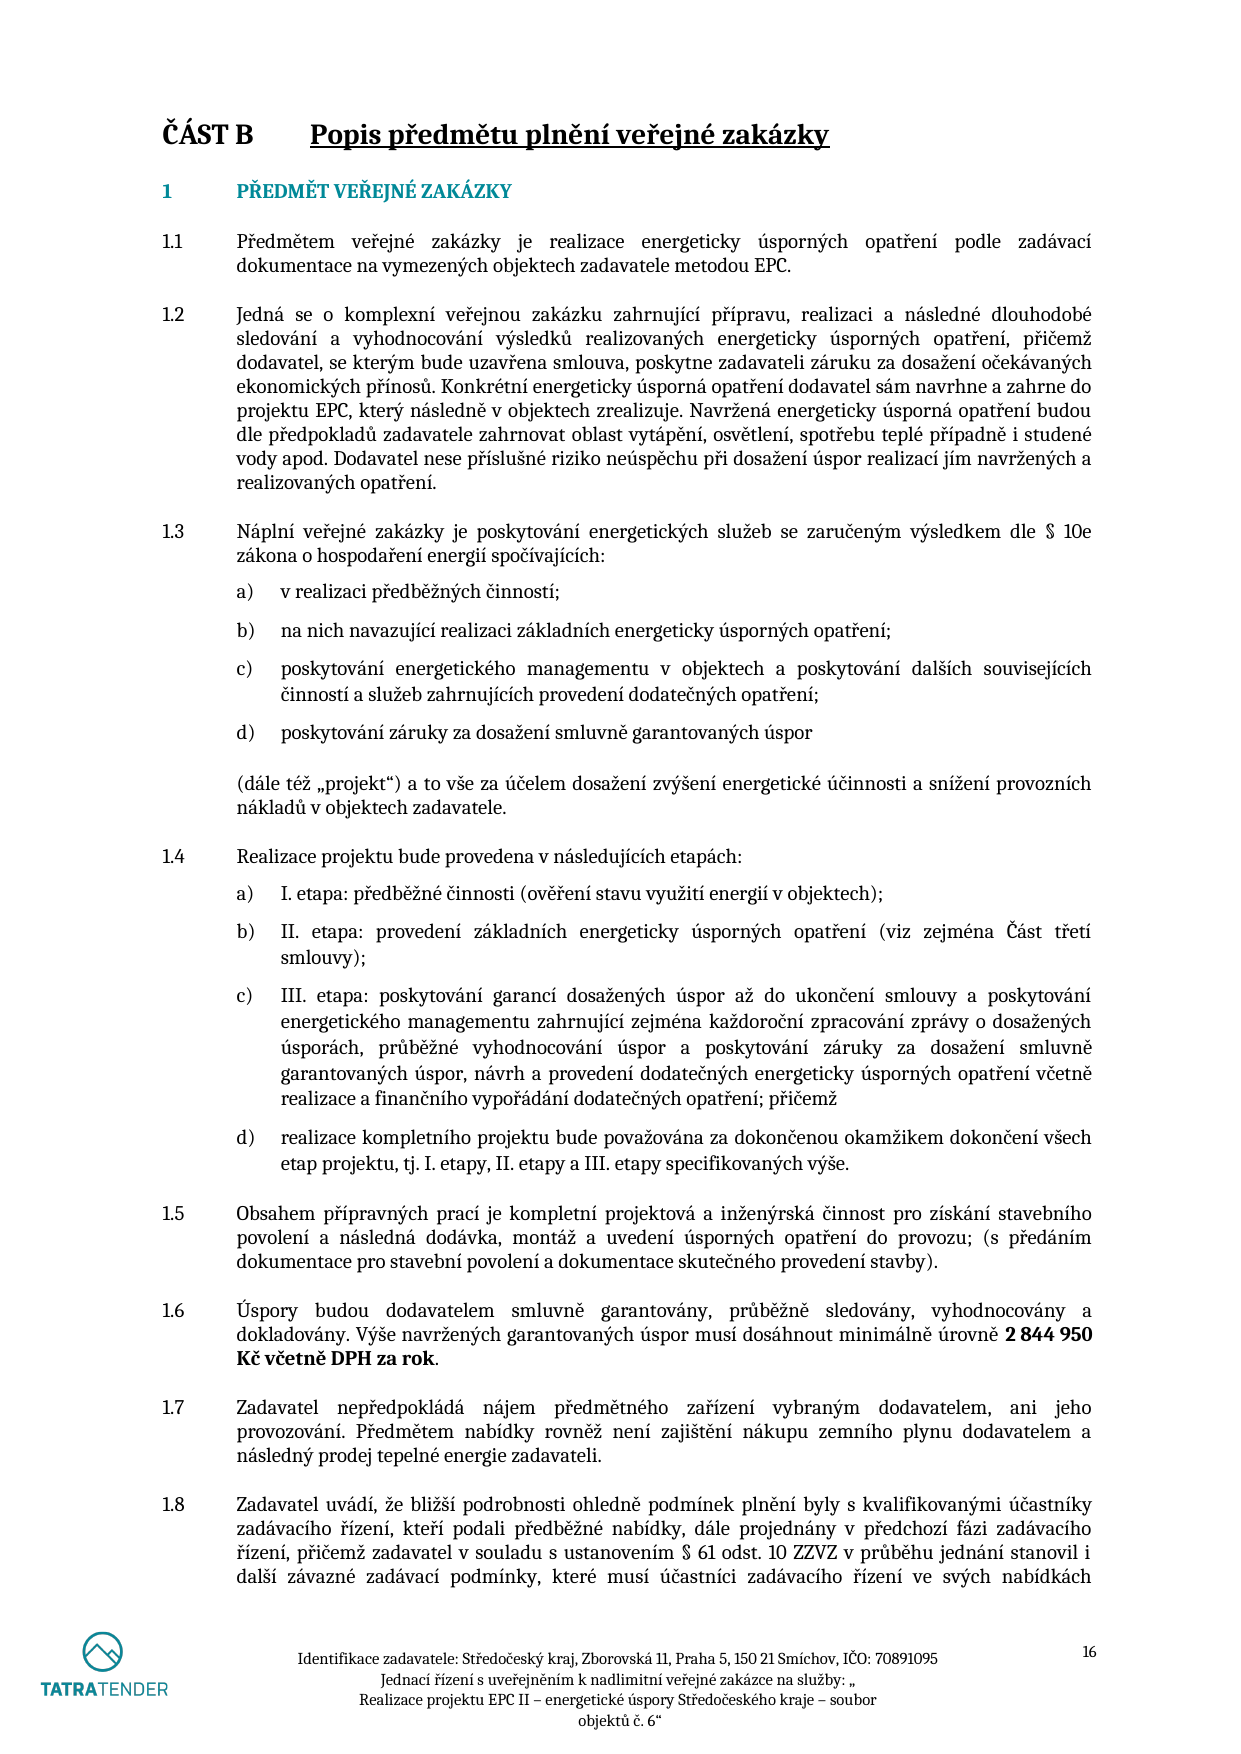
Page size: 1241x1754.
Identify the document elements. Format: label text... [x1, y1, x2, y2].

subtitle Předmětem veřejné zakázky je realizace energeticky úsporných opatření podle zadávací dokumentace na vymezených objektech zadavatele metodou EPC. [162, 230, 1093, 278]
picture [20, 1621, 188, 1710]
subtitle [162, 1493, 1093, 1588]
subtitle poskytování záruky za dosažení smluvně garantovaných úspor [236, 721, 1093, 745]
subtitle realizace kompletního projektu bude považována za dokončenou okamžikem dokončení všech etap projektu, tj. I. etapy, II. etapy a III. etapy specifikovaných výše. [236, 1125, 1093, 1175]
subtitle (dále též „projekt“) a to vše za účelem dosažení zvýšení energetické účinnosti a snížení provozních nákladů v objektech zadavatele. [236, 772, 1093, 820]
subtitle Úspory budou dodavatelem smluvně garantovány, průběžně sledovány, vyhodnocovány a dokladovány. Výše navržených garantovaných úspor musí dosáhnout minimálně úrovně 2 844 950 Kč včetně DPH za rok. [162, 1299, 1093, 1371]
subtitle Předmět veřejné zakázky [162, 179, 1093, 203]
subtitle Realizace projektu bude provedena v následujících etapách: [162, 845, 1093, 869]
subtitle na nich navazující realizaci základních energeticky úsporných opatření; [236, 618, 1093, 642]
subtitle Jedná se o komplexní veřejnou zakázku zahrnující přípravu, realizaci a následné dlouhodobé sledování a vyhodnocování výsledků realizovaných energeticky úsporných opatření, přičemž dodavatel, se kterým bude uzavřena smlouva, poskytne zadavateli záruku za dosažení očekávaných ekonomických přínosů. Konkrétní energeticky úsporná opatření dodavatel sám navrhne a zahrne do projektu EPC, který následně v objektech zrealizuje. Navržená energeticky úsporná opatření budou dle předpokladů zadavatele zahrnovat oblast vytápění, osvětlení, spotřebu teplé případně i studené vody apod. Dodavatel nese příslušné riziko neúspěchu při dosažení úspor realizací jím navržených a realizovaných opatření. [162, 303, 1093, 495]
subtitle v realizaci předběžných činností; [236, 580, 1093, 604]
subtitle Popis předmětu plnění veřejné zakázky [162, 118, 1093, 152]
subtitle Obsahem přípravných prací je kompletní projektová a inženýrská činnost pro získání stavebního povolení a následná dodávka, montáž a uvedení úsporných opatření do provozu; (s předáním dokumentace pro stavební povolení a dokumentace skutečného provedení stavby). [162, 1202, 1093, 1274]
subtitle II. etapa: provedení základních energeticky úsporných opatření (viz zejména Část třetí smlouvy); [236, 919, 1093, 969]
subtitle Náplní veřejné zakázky je poskytování energetických služeb se zaručeným výsledkem dle § 10e zákona o hospodaření energií spočívajících: [162, 520, 1093, 568]
subtitle poskytování energetického managementu v objektech a poskytování dalších souvisejících činností a služeb zahrnujících provedení dodatečných opatření; [236, 657, 1093, 707]
subtitle Zadavatel nepředpokládá nájem předmětného zařízení vybraným dodavatelem, ani jeho provozování. Předmětem nabídky rovněž není zajištění nákupu zemního plynu dodavatelem a následný prodej tepelné energie zadavateli. [162, 1396, 1093, 1468]
subtitle III. etapa: poskytování garancí dosažených úspor až do ukončení smlouvy a poskytování energetického managementu zahrnující zejména každoroční zpracování zprávy o dosažených úsporách, průběžné vyhodnocování úspor a poskytování záruky za dosažení smluvně garantovaných úspor, návrh a provedení dodatečných energeticky úsporných opatření včetně realizace a finančního vypořádání dodatečných opatření; přičemž [236, 984, 1093, 1111]
subtitle I. etapa: předběžné činnosti (ověření stavu využití energií v objektech); [236, 881, 1093, 905]
